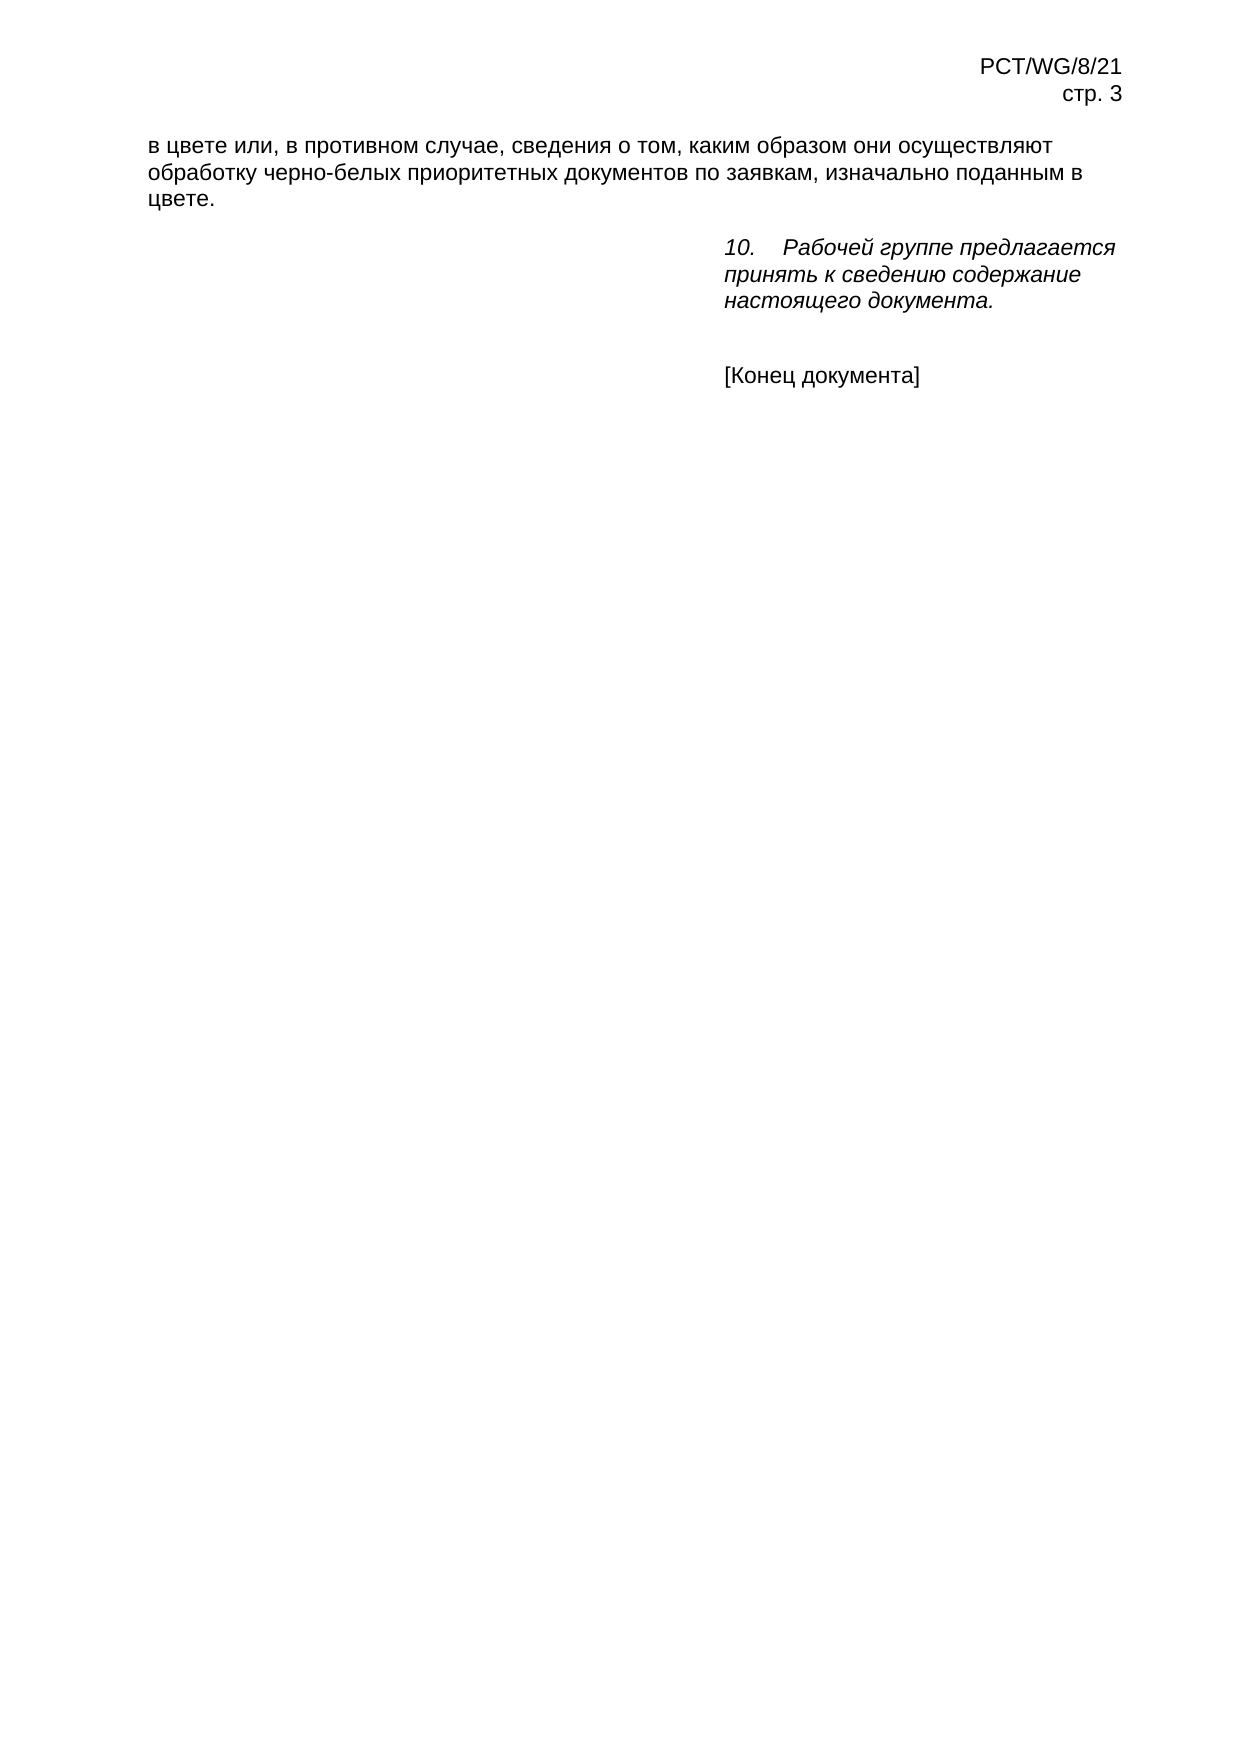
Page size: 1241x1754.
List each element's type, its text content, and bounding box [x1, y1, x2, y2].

text Рабочей группе предлагается принять к сведению содержание настоящего документа. [724, 234, 1122, 313]
list в цвете или, в противном случае, сведения о том, каким образом они осуществляют обработку черно-белых приоритетных документов по заявкам, изначально поданным в цвете. [148, 132, 1122, 211]
text [Конец документа] [724, 362, 1122, 389]
